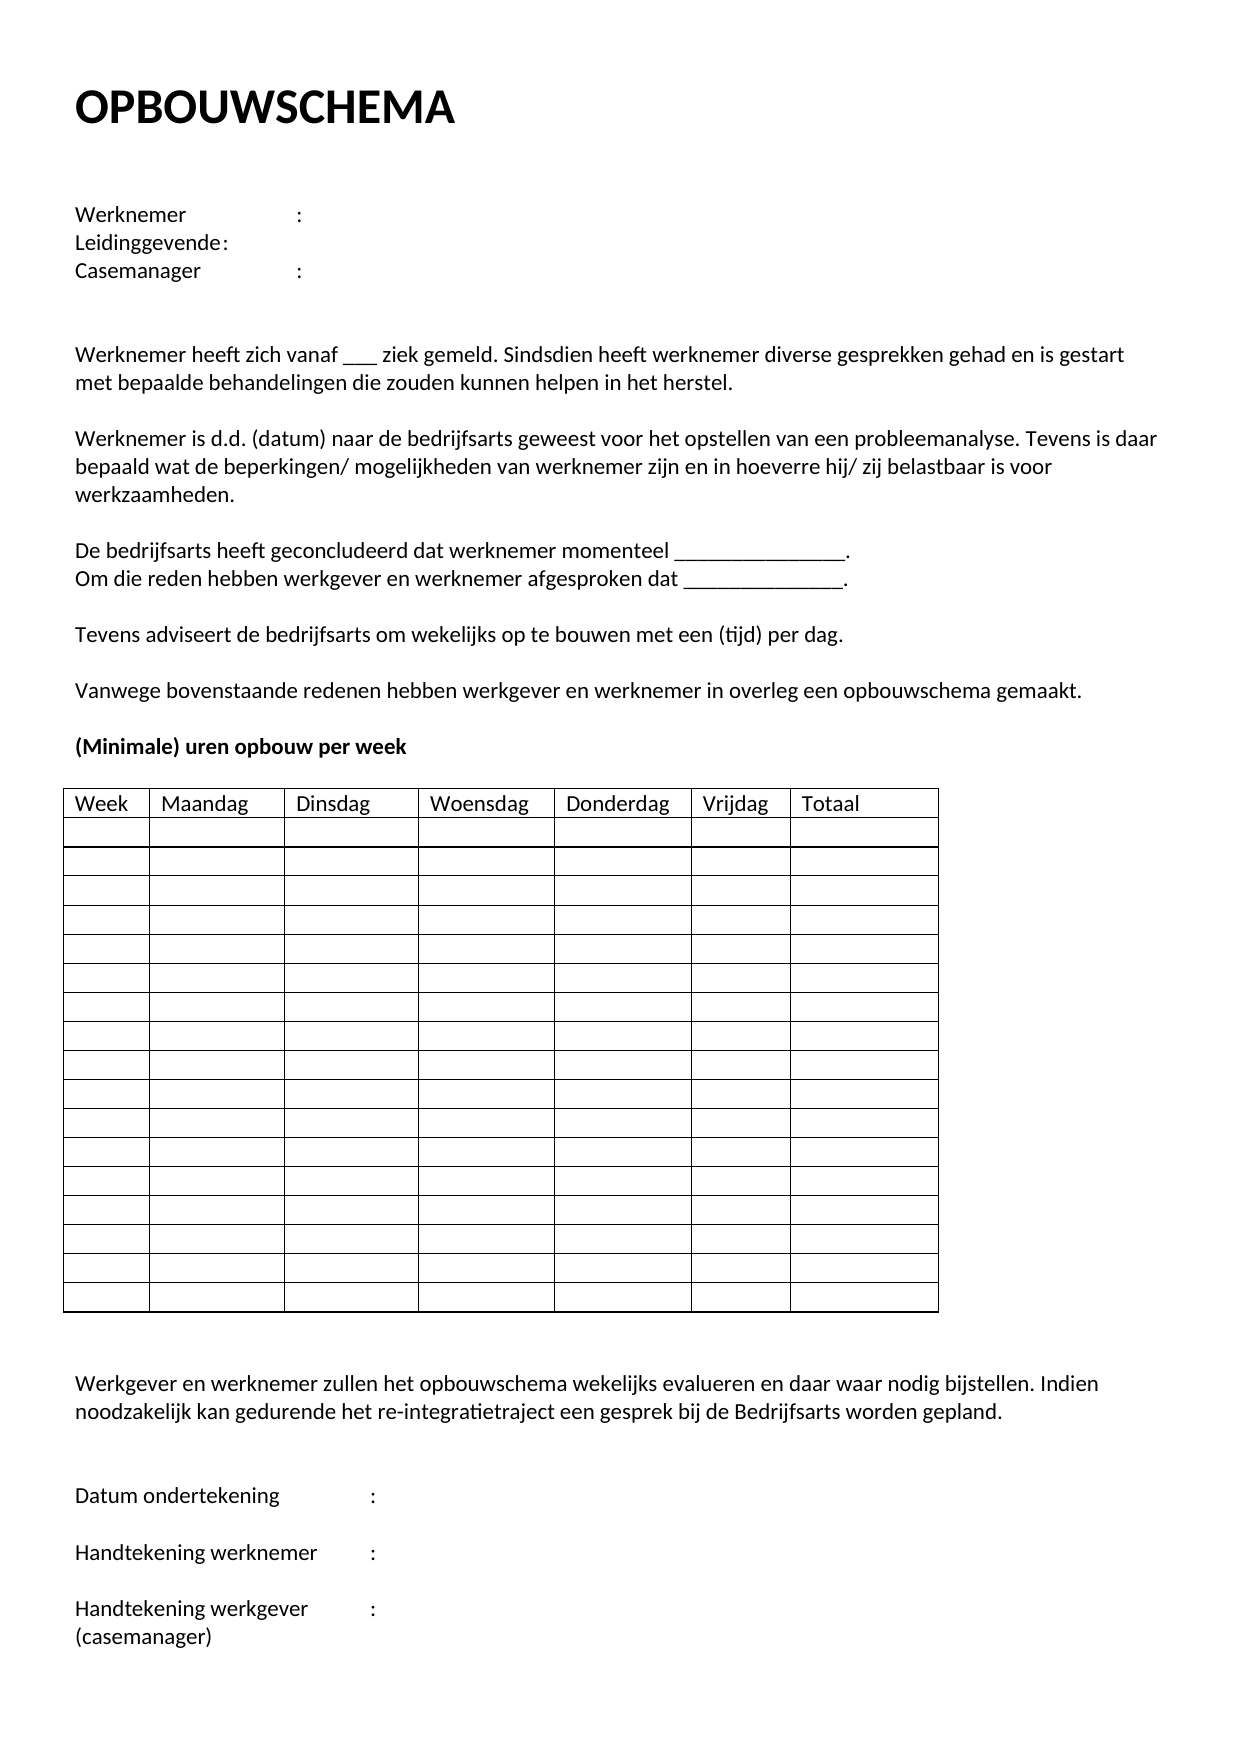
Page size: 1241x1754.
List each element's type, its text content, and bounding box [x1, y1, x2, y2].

table_cell [791, 1080, 938, 1108]
table_cell [692, 1080, 790, 1108]
table_cell [285, 818, 418, 846]
table_header Woensdag [419, 789, 554, 817]
table_cell [555, 1138, 691, 1166]
table_cell [555, 1022, 691, 1050]
table_cell [791, 1167, 938, 1195]
table_cell [419, 1283, 554, 1311]
table_cell [285, 1254, 418, 1282]
table_cell [419, 1080, 554, 1108]
table_cell [555, 993, 691, 1021]
table_cell [692, 1138, 790, 1166]
table_cell [692, 818, 790, 846]
table_cell [419, 1022, 554, 1050]
table_cell [791, 1196, 938, 1224]
table_cell [64, 935, 149, 963]
table_cell [692, 1225, 790, 1253]
table_cell [692, 1196, 790, 1224]
table_cell [791, 1254, 938, 1282]
table_cell [285, 1109, 418, 1137]
table_cell [150, 1109, 284, 1137]
table_cell [64, 1022, 149, 1050]
table_cell [285, 935, 418, 963]
table_cell [555, 1254, 691, 1282]
table_cell [791, 1225, 938, 1253]
table_cell [791, 964, 938, 992]
table_cell [150, 935, 284, 963]
table_cell [692, 1051, 790, 1079]
table_cell [64, 1254, 149, 1282]
table_header Week [64, 789, 149, 817]
table_cell [150, 1196, 284, 1224]
table_cell [419, 935, 554, 963]
table_cell [64, 993, 149, 1021]
table_cell [285, 1138, 418, 1166]
table_cell [555, 1080, 691, 1108]
table_cell [150, 1254, 284, 1282]
table_cell [150, 964, 284, 992]
text Handtekening werkgever : [75, 1594, 1165, 1622]
table_cell [64, 818, 149, 846]
table_cell [791, 906, 938, 933]
table_cell [150, 1051, 284, 1079]
table_cell [692, 935, 790, 963]
table_cell [150, 993, 284, 1021]
table_cell [419, 1254, 554, 1282]
table_cell [791, 1022, 938, 1050]
table_header Dinsdag [285, 789, 418, 817]
table_cell [419, 906, 554, 933]
table_cell [555, 1167, 691, 1195]
table_cell [419, 1138, 554, 1166]
text De bedrijfsarts heeft geconcludeerd dat werknemer momenteel _______________. [75, 536, 1165, 564]
table_cell [285, 964, 418, 992]
table_cell [555, 964, 691, 992]
table_cell [285, 1080, 418, 1108]
table_cell [555, 876, 691, 904]
table_cell [150, 1225, 284, 1253]
text Om die reden hebben werkgever en werknemer afgesproken dat ______________. [75, 564, 1165, 592]
table_cell [150, 1080, 284, 1108]
table_cell [791, 876, 938, 904]
table_cell [555, 1196, 691, 1224]
table_cell [419, 876, 554, 904]
table_cell [555, 818, 691, 846]
table_cell [419, 993, 554, 1021]
table_cell [150, 1167, 284, 1195]
text Vanwege bovenstaande redenen hebben werkgever en werknemer in overleg een opbouwschema gemaakt. [75, 676, 1165, 704]
table_cell [419, 818, 554, 846]
table_cell [64, 876, 149, 904]
table_cell [150, 848, 284, 875]
table_cell [692, 993, 790, 1021]
table_cell [791, 1283, 938, 1311]
table_cell [791, 848, 938, 875]
table_cell [791, 993, 938, 1021]
table_cell [285, 1225, 418, 1253]
table_cell [791, 1109, 938, 1137]
text OPBOUWSCHEMA [75, 75, 1165, 136]
table_cell [692, 1167, 790, 1195]
text Leidinggevende : [75, 228, 1165, 256]
table_cell [150, 1283, 284, 1311]
table_cell [419, 1051, 554, 1079]
table_cell [419, 1109, 554, 1137]
table_cell [555, 935, 691, 963]
table_cell [285, 848, 418, 875]
table_cell [692, 1109, 790, 1137]
table_cell [791, 1138, 938, 1166]
table_cell [64, 1167, 149, 1195]
table_cell [150, 1138, 284, 1166]
table_header Totaal [791, 789, 938, 817]
table_cell [692, 964, 790, 992]
text Werknemer heeft zich vanaf ___ ziek gemeld. Sindsdien heeft werknemer diverse gesprekken gehad en is gestart met bepaalde behandelingen die zouden kunnen helpen in het herstel. [75, 340, 1165, 396]
table_cell [64, 1051, 149, 1079]
table_cell [64, 1225, 149, 1253]
table_cell [64, 848, 149, 875]
table_cell [419, 1167, 554, 1195]
table_cell [285, 1196, 418, 1224]
table_cell [555, 1225, 691, 1253]
table_cell [285, 1283, 418, 1311]
table_cell [64, 1080, 149, 1108]
table_cell [791, 935, 938, 963]
table_cell [419, 964, 554, 992]
table_cell [64, 1109, 149, 1137]
table_cell [150, 818, 284, 846]
text Casemanager : [75, 256, 1165, 284]
table_cell [692, 1022, 790, 1050]
table_cell [150, 906, 284, 933]
table_cell [692, 906, 790, 933]
table_cell [150, 1022, 284, 1050]
table_header Maandag [150, 789, 284, 817]
table_cell [64, 1283, 149, 1311]
table_cell [64, 1138, 149, 1166]
table_cell [285, 993, 418, 1021]
table_header Vrijdag [692, 789, 790, 817]
table_cell [692, 848, 790, 875]
table_cell [692, 876, 790, 904]
text Handtekening werknemer : [75, 1538, 1165, 1566]
text Datum ondertekening : [75, 1481, 1165, 1538]
table_cell [555, 906, 691, 933]
table_cell [419, 1196, 554, 1224]
table_cell [285, 906, 418, 933]
table_header Donderdag [555, 789, 691, 817]
table_cell [555, 1283, 691, 1311]
table_cell [692, 1283, 790, 1311]
table_cell [285, 1022, 418, 1050]
text Werknemer is d.d. (datum) naar de bedrijfsarts geweest voor het opstellen van een probleemanalyse. Tevens is daar bepaald wat de beperkingen/ mogelijkheden van werknemer zijn en in hoeverre hij/ zij belastbaar is voor werkzaamheden. [75, 424, 1165, 508]
text (Minimale) uren opbouw per week [75, 732, 1165, 760]
table_cell [64, 1196, 149, 1224]
table_cell [555, 848, 691, 875]
table_cell [419, 1225, 554, 1253]
table_cell [285, 1167, 418, 1195]
table_cell [64, 906, 149, 933]
text (casemanager) [75, 1622, 1165, 1650]
table_cell [150, 876, 284, 904]
text Tevens adviseert de bedrijfsarts om wekelijks op te bouwen met een (tijd) per dag. [75, 620, 1165, 648]
text Werknemer : [75, 200, 1165, 228]
table_cell [419, 848, 554, 875]
table_cell [555, 1109, 691, 1137]
table_cell [692, 1254, 790, 1282]
table_cell [791, 1051, 938, 1079]
text Werkgever en werknemer zullen het opbouwschema wekelijks evalueren en daar waar nodig bijstellen. Indien noodzakelijk kan gedurende het re-integratietraject een gesprek bij de Bedrijfsarts worden gepland. [75, 1369, 1165, 1425]
table_cell [285, 1051, 418, 1079]
table_cell [555, 1051, 691, 1079]
table_cell [791, 818, 938, 846]
table_cell [285, 876, 418, 904]
table_cell [64, 964, 149, 992]
